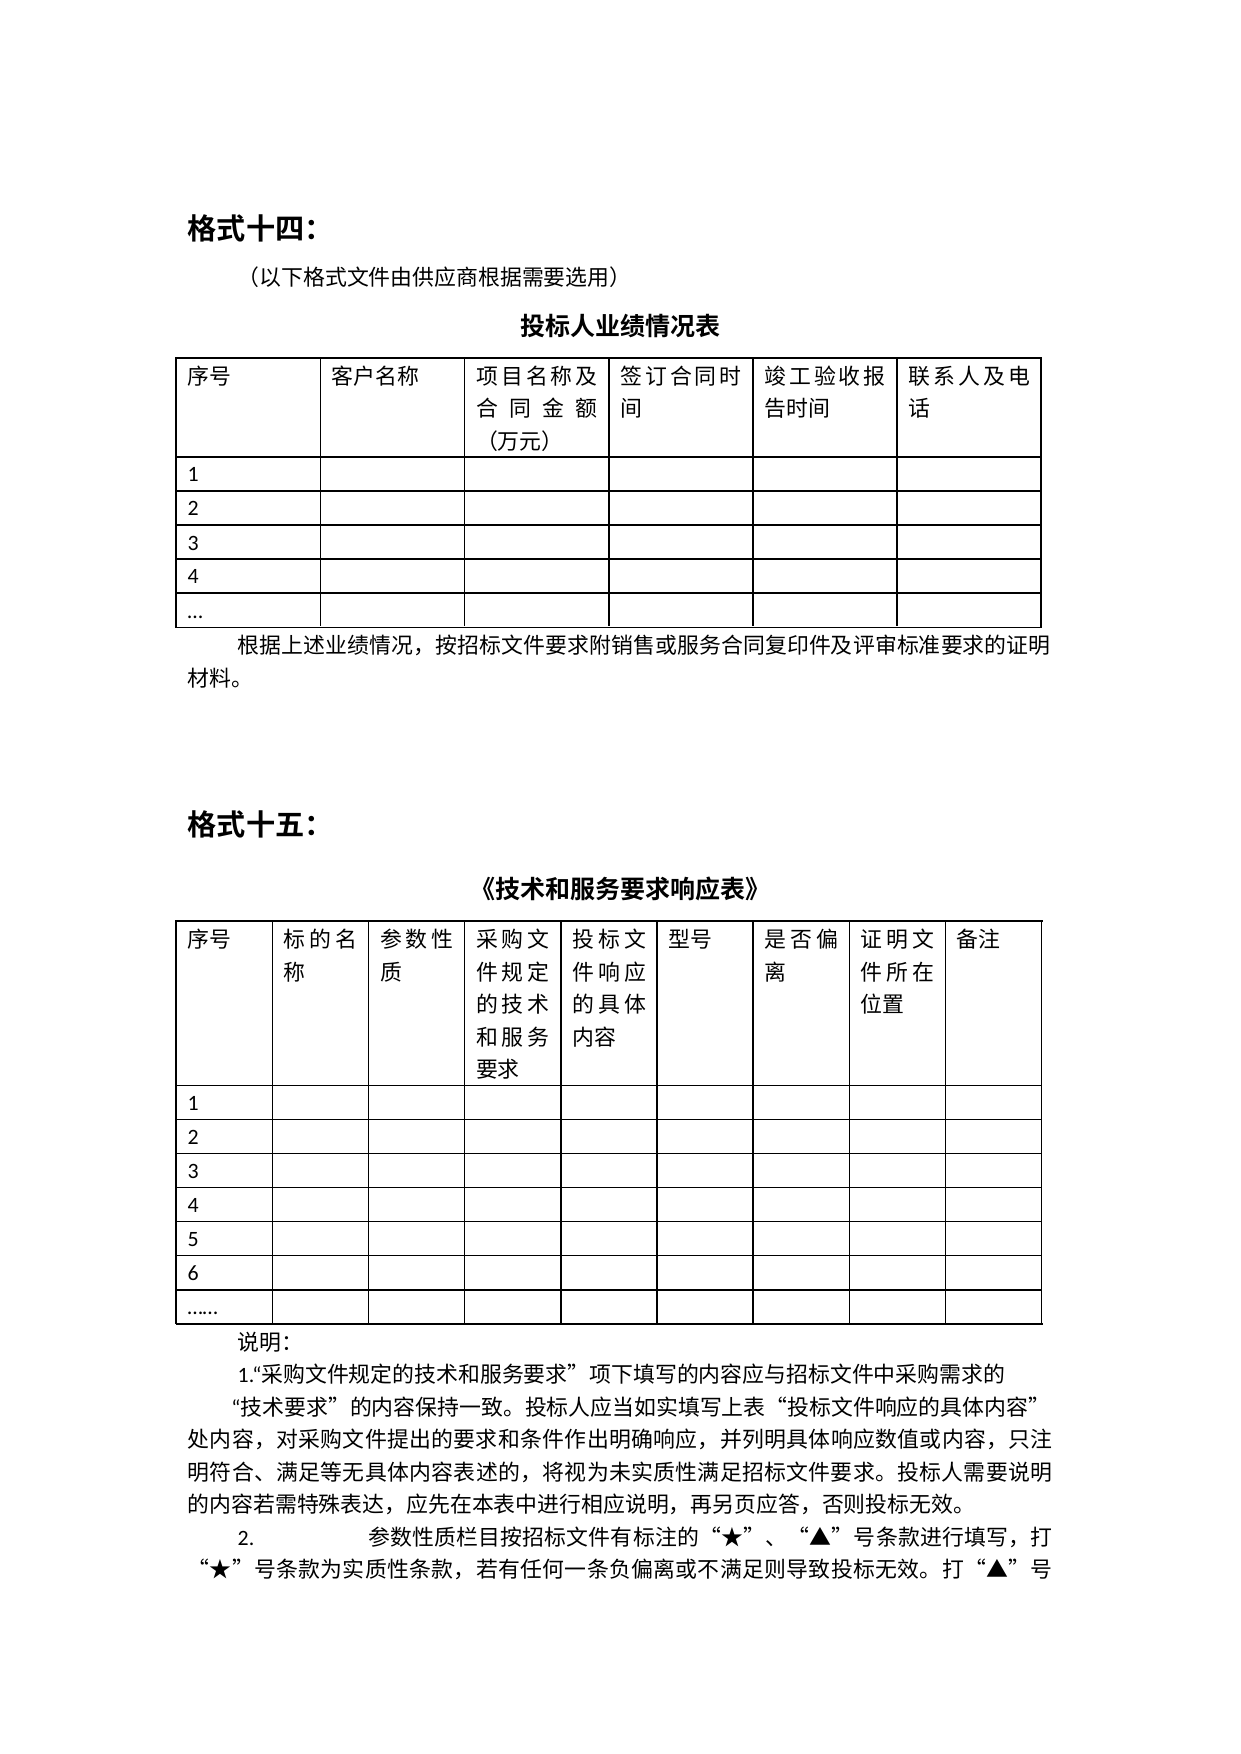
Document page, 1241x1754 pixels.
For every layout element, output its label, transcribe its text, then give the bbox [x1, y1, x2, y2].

table_cell [321, 492, 464, 524]
table_cell 1 [177, 458, 320, 490]
table_cell [610, 594, 752, 626]
table_cell [898, 526, 1040, 558]
table_cell [465, 1086, 560, 1118]
table_cell 2 [177, 1120, 272, 1153]
table_cell [658, 1120, 752, 1153]
table_header 序号 [177, 922, 272, 1084]
table_cell [754, 1154, 849, 1187]
table_cell [850, 1086, 945, 1118]
table_cell [465, 1188, 560, 1221]
table_cell [562, 1086, 656, 1118]
table_cell [562, 1256, 656, 1289]
table_cell [273, 1188, 368, 1221]
table_cell [898, 458, 1040, 490]
table_cell [754, 1256, 849, 1289]
table_cell [610, 560, 752, 592]
table_cell 4 [177, 560, 320, 592]
table_cell [465, 1154, 560, 1187]
text 1.“采购文件规定的技术和服务要求”项下填写的内容应与招标文件中采购需求的 “技术要求”的内容保持一致。投标人应当如实填写上表“投标文件响应的具体内容”处内容，对采购文件提出的要求和条件作出明确响应，并列明具体响应数值或内容，只注明符合、满足等无具体内容表述的，将视为未实质性满足招标文件要求。投标人需要说明的内容若需特殊表达，应先在本表中进行相应说明，再另页应答，否则投标无效。 [187, 1357, 1053, 1519]
table_cell [369, 1120, 464, 1153]
table_header 联系人及电话 [898, 359, 1040, 456]
text 《技术和服务要求响应表》 [187, 855, 1053, 920]
table_cell [273, 1291, 368, 1323]
table_cell [321, 458, 464, 490]
table_cell [369, 1222, 464, 1255]
table_header 备注 [946, 922, 1041, 1084]
table_cell [369, 1256, 464, 1289]
table_header 是否偏离 [754, 922, 849, 1084]
text 格式十五： [187, 790, 1053, 855]
table_cell [610, 526, 752, 558]
text 根据上述业绩情况，按招标文件要求附销售或服务合同复印件及评审标准要求的证明材料。 [187, 628, 1053, 693]
table_cell [321, 594, 464, 626]
table_header 竣工验收报告时间 [754, 359, 896, 456]
table_cell 3 [177, 1154, 272, 1187]
table_cell [610, 458, 752, 490]
table_header 标的名称 [273, 922, 368, 1084]
table_cell [465, 492, 608, 524]
table_cell [658, 1188, 752, 1221]
table_cell [369, 1188, 464, 1221]
table_cell [465, 1222, 560, 1255]
table_cell [946, 1188, 1041, 1221]
table_cell [754, 458, 896, 490]
table_cell [754, 1222, 849, 1255]
table_cell [658, 1256, 752, 1289]
text 格式十四： [187, 194, 1053, 259]
table_cell [754, 1291, 849, 1323]
table_cell [850, 1120, 945, 1153]
table_cell [898, 492, 1040, 524]
table_cell [562, 1291, 656, 1323]
table_cell [273, 1086, 368, 1118]
table_cell [754, 594, 896, 626]
table_cell [465, 1120, 560, 1153]
table_header 采购文件规定的技术和服务要求 [465, 922, 560, 1084]
table_cell [465, 458, 608, 490]
table_cell [321, 560, 464, 592]
table_cell [658, 1086, 752, 1118]
table_cell [946, 1120, 1041, 1153]
table_cell 5 [177, 1222, 272, 1255]
table_header 签订合同时间 [610, 359, 752, 456]
text 投标人业绩情况表 [187, 292, 1053, 357]
table_cell [562, 1154, 656, 1187]
table_header 型号 [658, 922, 752, 1084]
table_cell [658, 1154, 752, 1187]
table_cell [369, 1291, 464, 1323]
table_header 序号 [177, 359, 320, 456]
table_cell [321, 526, 464, 558]
table_cell [754, 526, 896, 558]
table_cell [850, 1222, 945, 1255]
table_cell [946, 1256, 1041, 1289]
table_cell [754, 1188, 849, 1221]
table_cell [946, 1154, 1041, 1187]
table_cell [898, 594, 1040, 626]
table_cell [658, 1222, 752, 1255]
table_cell [850, 1188, 945, 1221]
text 说明： [187, 1324, 1053, 1357]
table_cell [850, 1154, 945, 1187]
table_cell [273, 1120, 368, 1153]
table_cell [273, 1154, 368, 1187]
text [187, 1519, 1053, 1584]
table_header 投标文件响应的具体内容 [562, 922, 656, 1084]
table_cell [946, 1291, 1041, 1323]
table_cell 3 [177, 526, 320, 558]
table_cell [850, 1256, 945, 1289]
table_cell … [177, 594, 320, 626]
table_cell [273, 1222, 368, 1255]
table_cell [658, 1291, 752, 1323]
table_cell [610, 492, 752, 524]
table_cell [369, 1086, 464, 1118]
table_cell [946, 1086, 1041, 1118]
table_cell [465, 560, 608, 592]
table_cell [898, 560, 1040, 592]
table_cell [562, 1188, 656, 1221]
table_cell [850, 1291, 945, 1323]
table_cell [465, 1291, 560, 1323]
table_cell [465, 594, 608, 626]
table_header 客户名称 [321, 359, 464, 456]
table_header 证明文件所在位置 [850, 922, 945, 1084]
text （以下格式文件由供应商根据需要选用） [187, 259, 1053, 292]
table_cell [273, 1256, 368, 1289]
table_cell …… [177, 1291, 272, 1323]
table_cell [754, 1120, 849, 1153]
table_header 项目名称及合同金额（万元） [465, 359, 608, 456]
table_cell [754, 560, 896, 592]
table_header 参数性质 [369, 922, 464, 1084]
table_cell [562, 1120, 656, 1153]
table_cell 4 [177, 1188, 272, 1221]
table_cell [465, 1256, 560, 1289]
table_cell [754, 492, 896, 524]
table_cell [369, 1154, 464, 1187]
table_cell [754, 1086, 849, 1118]
table_cell [465, 526, 608, 558]
table_cell [562, 1222, 656, 1255]
table_cell 6 [177, 1256, 272, 1289]
table_cell 1 [177, 1086, 272, 1118]
table_cell 2 [177, 492, 320, 524]
table_cell [946, 1222, 1041, 1255]
